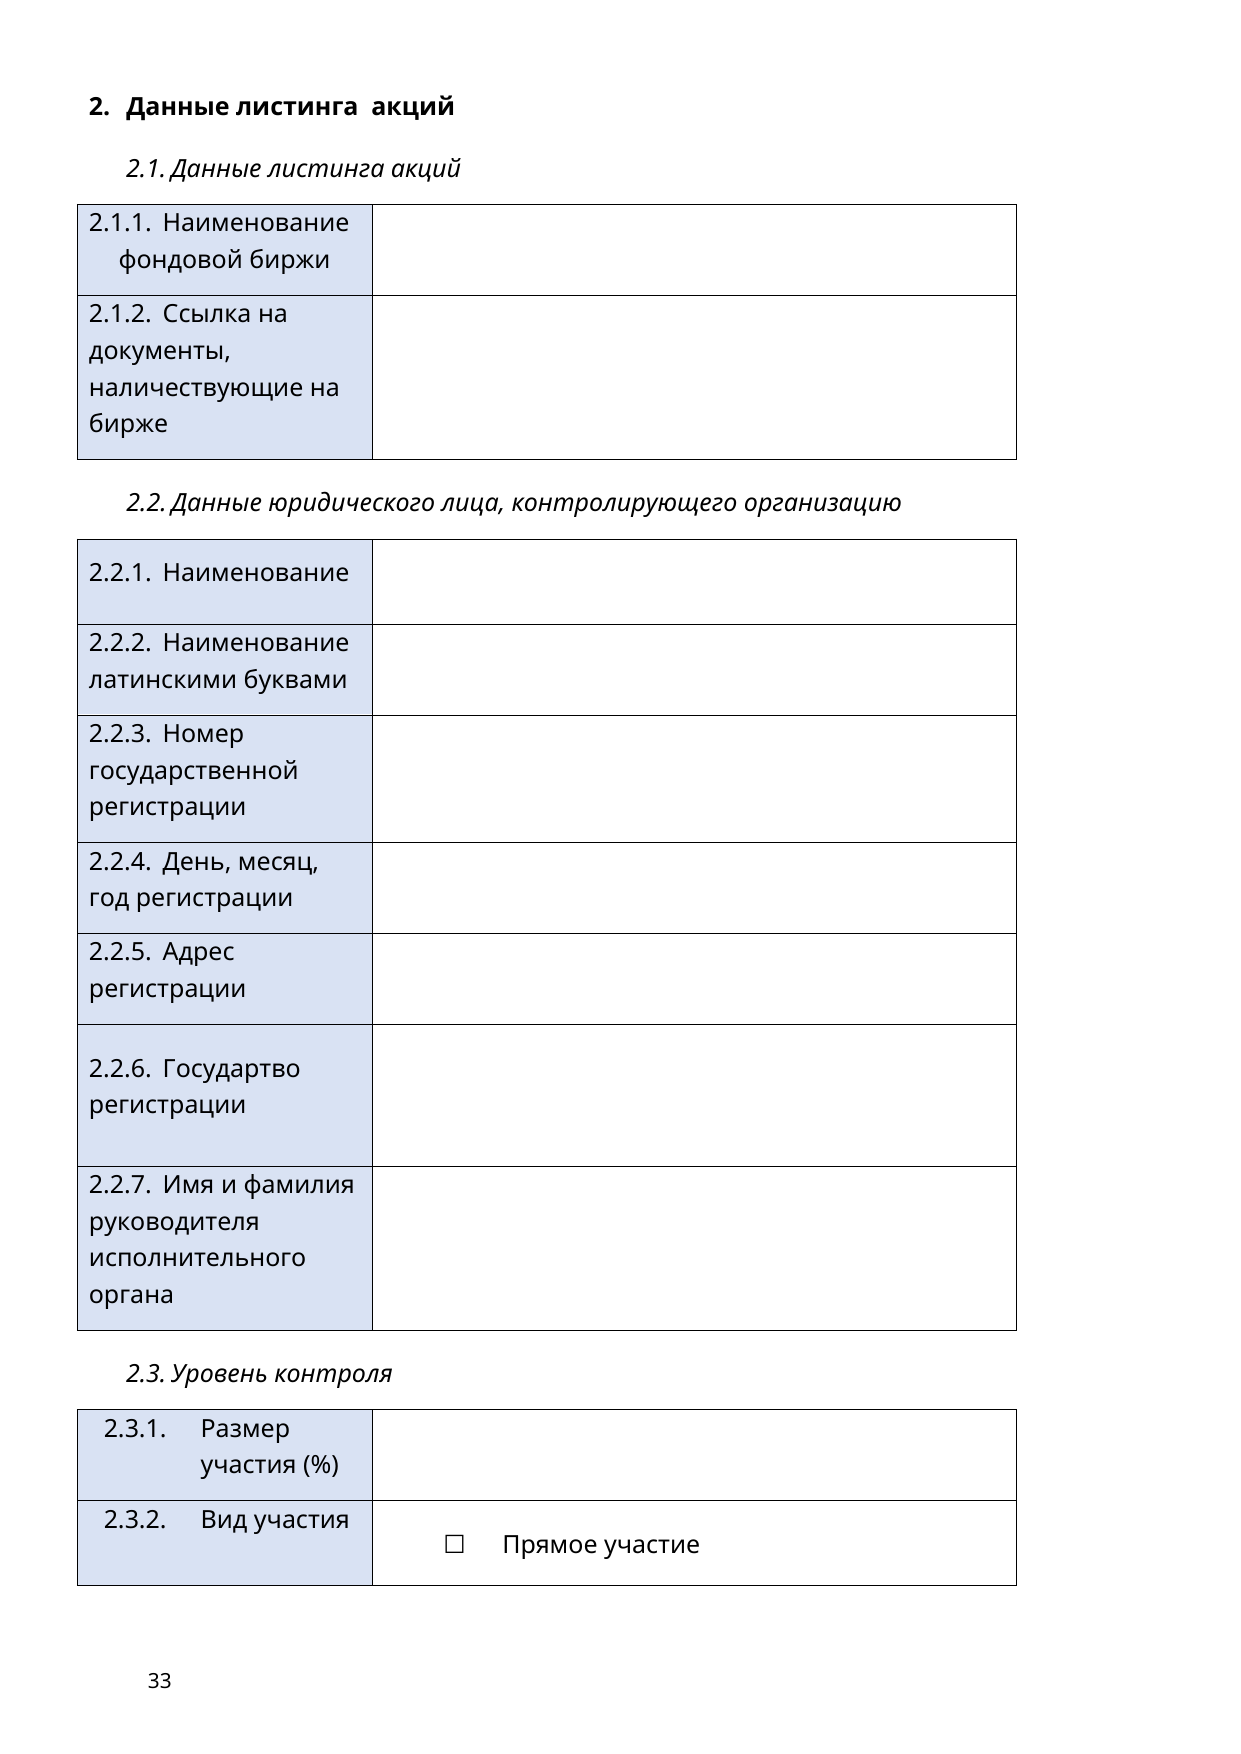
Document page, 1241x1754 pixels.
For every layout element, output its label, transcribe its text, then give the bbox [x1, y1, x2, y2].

table_header Наименование [78, 540, 372, 624]
list Данные листинга акций [89, 89, 1167, 123]
table_cell Имя и фамилия руководителя исполнительного органа [78, 1167, 372, 1330]
table_cell [373, 1167, 1016, 1330]
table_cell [373, 1501, 1016, 1585]
table_cell Адрес регистрации [78, 934, 372, 1024]
table_header [373, 1410, 1016, 1500]
table_header Размер участия (%) [78, 1410, 372, 1500]
table_cell Номер государственной регистрации [78, 716, 372, 842]
table_header Наименование фондовой биржи [78, 205, 372, 295]
list Данные листинга акций [126, 150, 1167, 184]
list Уровень контроля [126, 1356, 1167, 1390]
list Данные юридического лица, контролирующего организацию [126, 485, 1167, 519]
table_cell Вид участия [78, 1501, 372, 1585]
table_cell [373, 296, 1016, 459]
table_cell Государтво регистрации [78, 1025, 372, 1166]
table_cell Наименование латинскими буквами [78, 625, 372, 714]
table_cell Ссылка на документы, наличествующие на бирже [78, 296, 372, 459]
table_cell [373, 1025, 1016, 1166]
table_cell [373, 934, 1016, 1024]
table_cell День, месяц, год регистрации [78, 843, 372, 933]
table_header [373, 205, 1016, 295]
table_cell [373, 843, 1016, 933]
table_cell [373, 716, 1016, 842]
table_header [373, 540, 1016, 624]
table_cell [373, 625, 1016, 714]
